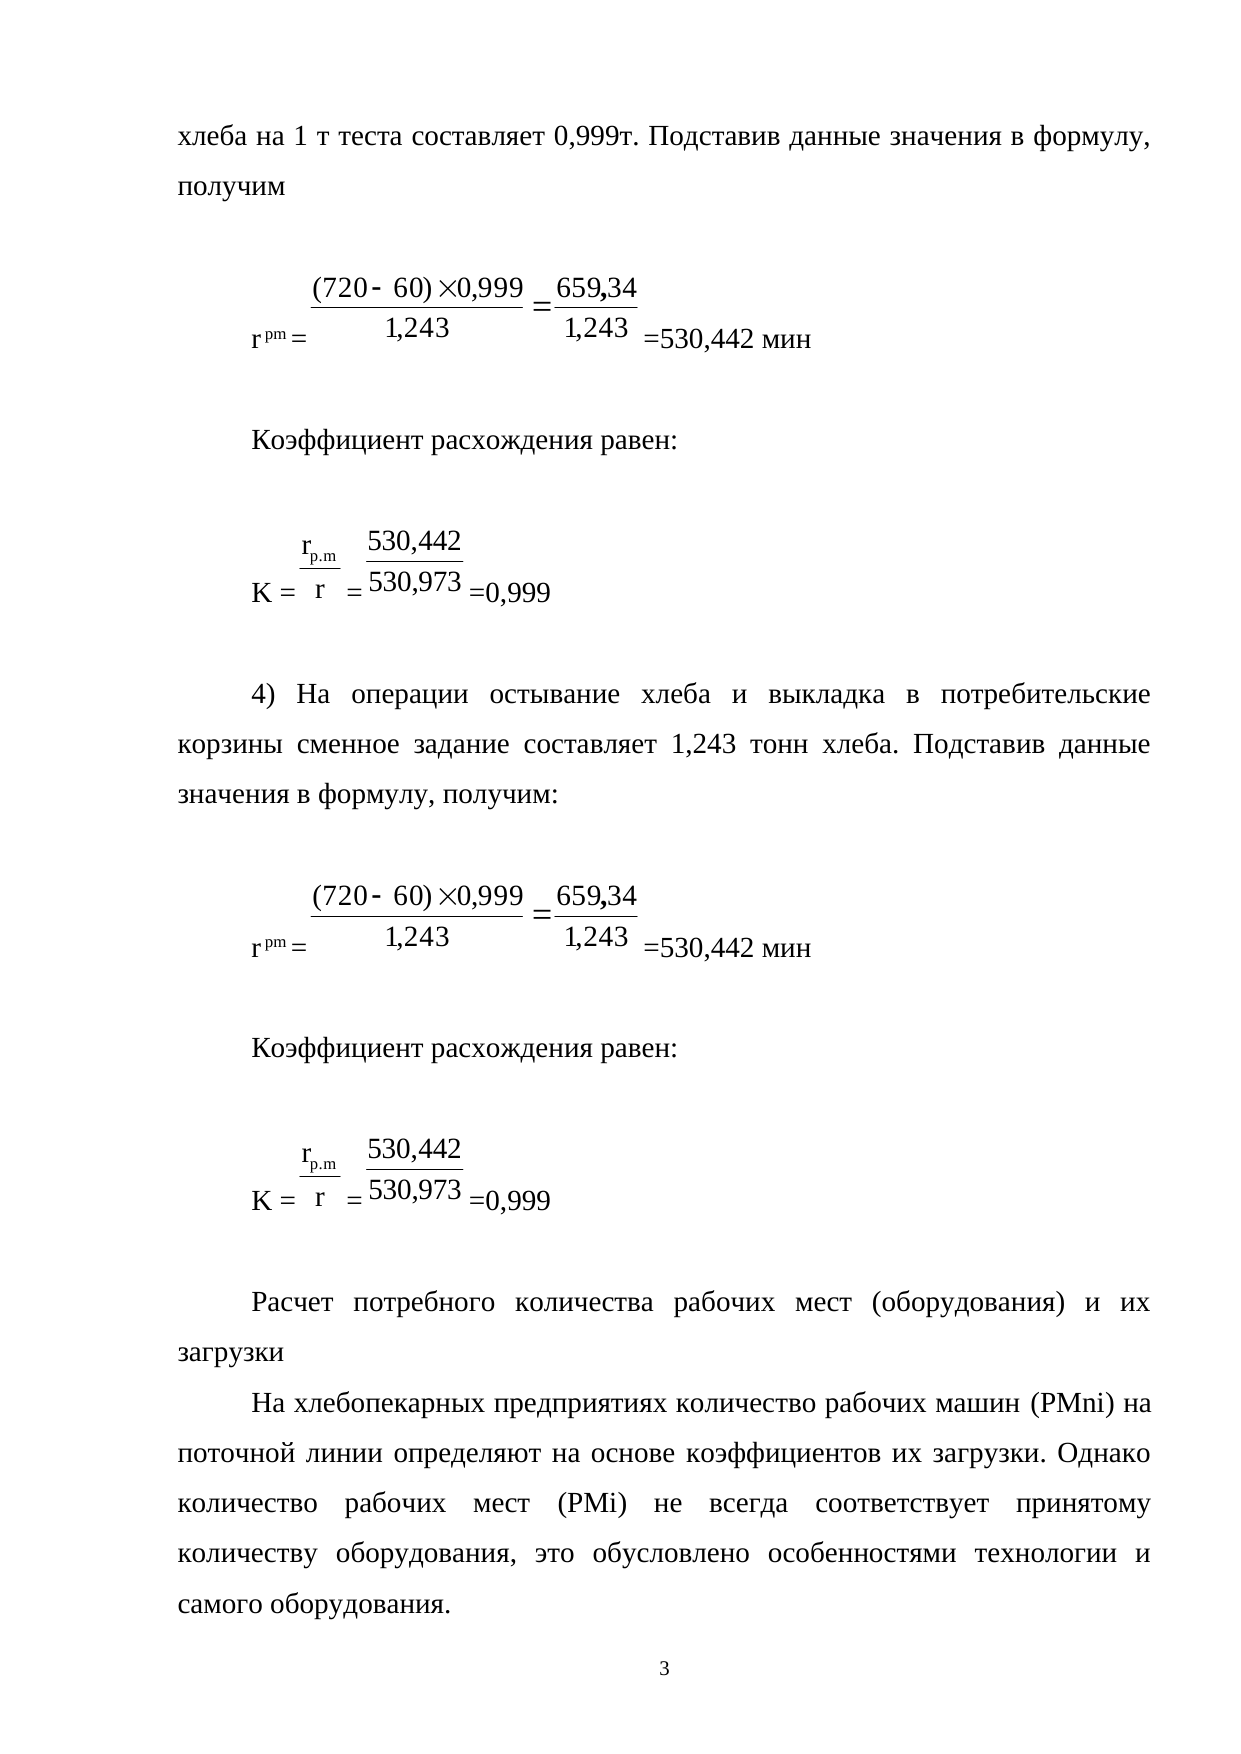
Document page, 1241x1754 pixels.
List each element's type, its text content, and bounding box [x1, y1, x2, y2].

text r==530,442 мин [177, 877, 1152, 963]
text r==530,442 мин [177, 269, 1152, 355]
text 4) На операции остывание хлеба и выкладка в потребительские корзины сменное задание составляет 1,243 тонн хлеба. Подставив данные значения в формулу, получим: [177, 676, 1152, 810]
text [177, 118, 1152, 202]
text На хлебопекарных предприятиях количество рабочих машин (PMni) на поточной линии определяют на основе коэффициентов их загрузки. Однако количество рабочих мест (PMi) не всегда соответствует принятому количеству оборудования, это обусловлено особенностями технологии и самого оборудования. [177, 1385, 1152, 1619]
text Расчет потребного количества рабочих мест (оборудования) и их загрузки [177, 1284, 1152, 1368]
text Коэффициент расхождения равен: [177, 422, 1152, 456]
text K ===0,999 [177, 1131, 1152, 1217]
text K ===0,999 [177, 523, 1152, 609]
text Коэффициент расхождения равен: [177, 1030, 1152, 1064]
